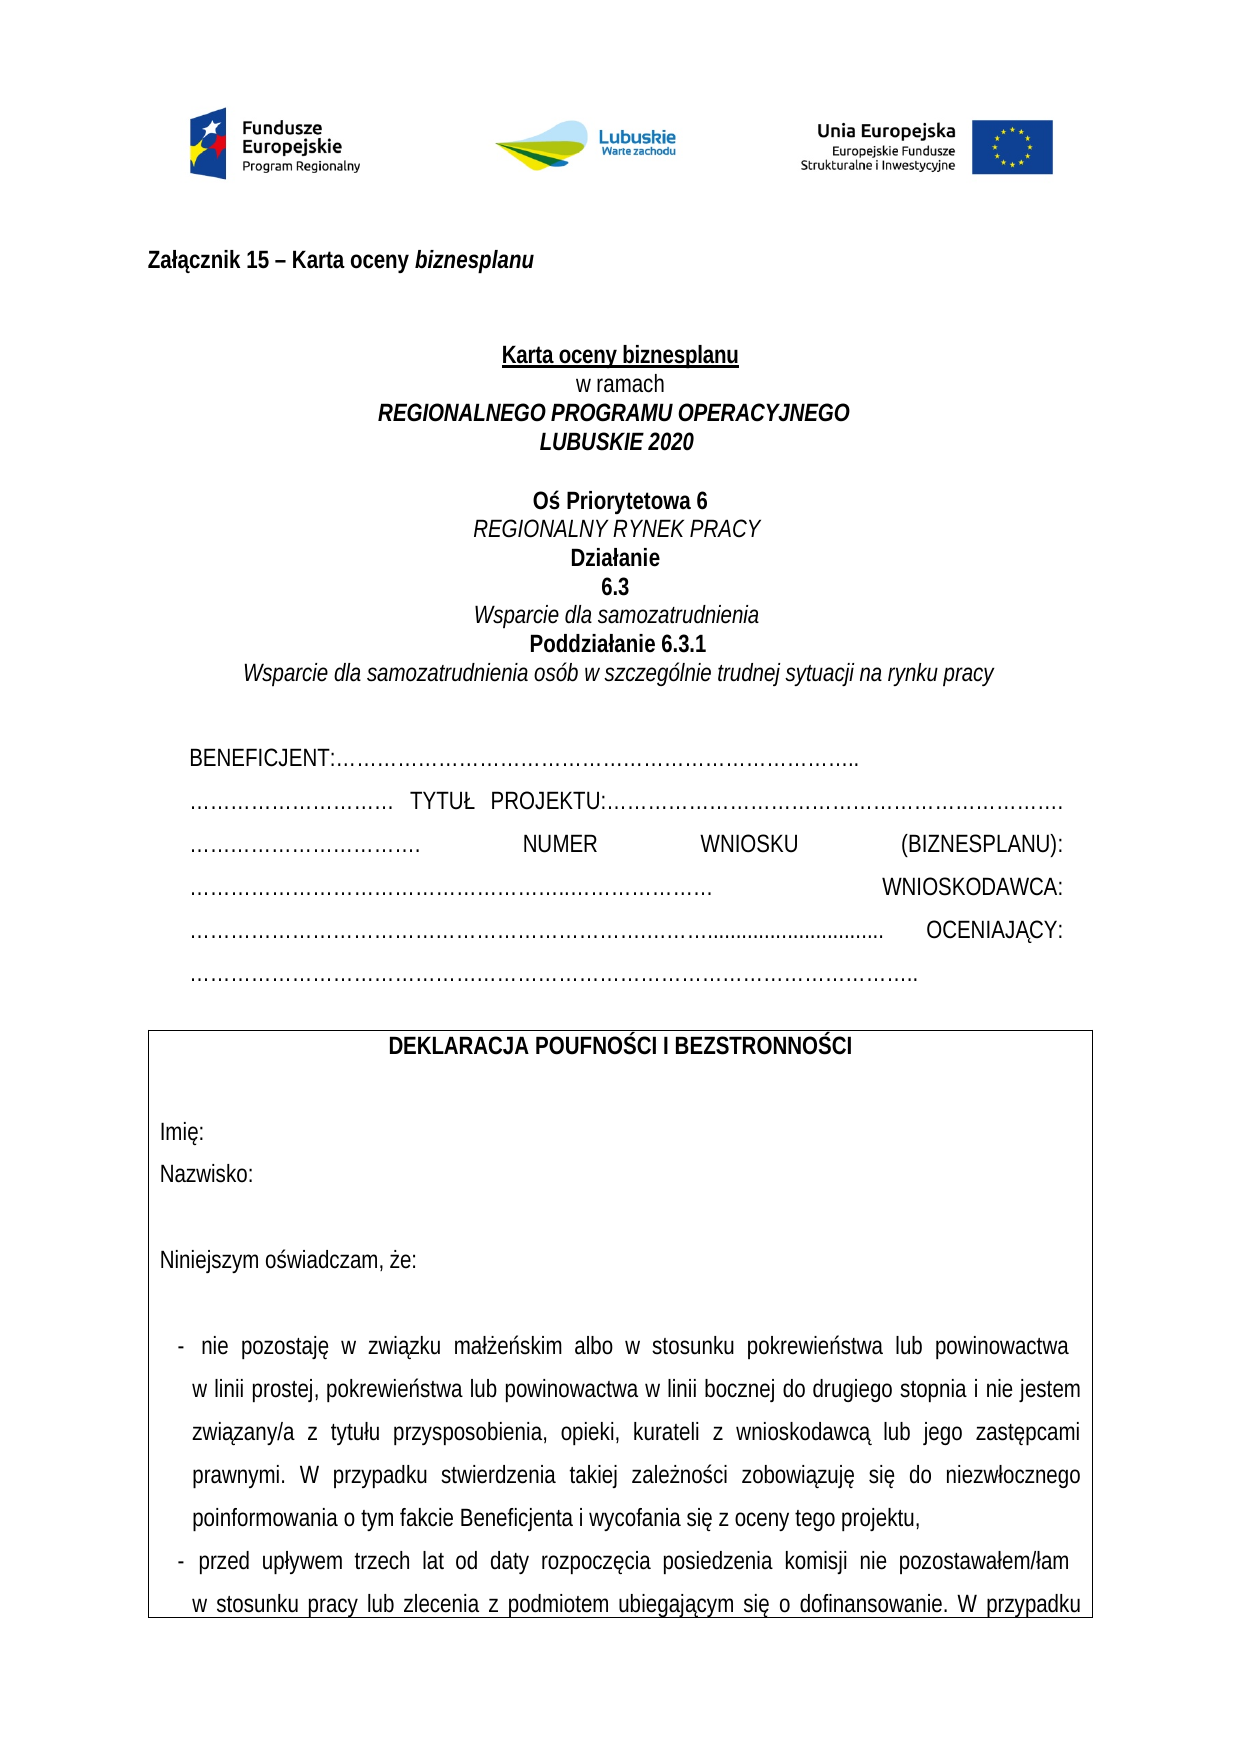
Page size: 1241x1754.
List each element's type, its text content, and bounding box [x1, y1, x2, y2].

text Poddziałanie 6.3.1 [148, 629, 1088, 657]
text REGIONALNY RYNEK PRACY [148, 514, 1088, 543]
text BENEFICJENT:…………………………………………………………………..………………………… TYTUŁ PROJEKTU:………………………………………………………….……………………………. NUMER WNIOSKU (BIZNESPLANU): ………………………………………………..………………… WNIOSKODAWCA:………………………………………………………….………............................... OCENIAJĄCY:…………………………………………………………………………………………….. [189, 743, 1063, 987]
text w ramach [148, 369, 1092, 398]
text Karta oceny biznesplanu [148, 341, 1092, 369]
picture [147, 73, 1093, 216]
text Załącznik 15 – Karta oceny biznesplanu [148, 244, 1092, 274]
text Oś Priorytetowa 6 [148, 486, 1092, 514]
text Działanie 6.3 [559, 543, 671, 600]
text REGIONALNEGO PROGRAMU OPERACYJNEGO LUBUSKIE 2020 [340, 398, 890, 455]
text Wsparcie dla samozatrudnienia [148, 600, 1088, 629]
text Wsparcie dla samozatrudnienia osób w szczególnie trudnej sytuacji na rynku pracy [148, 657, 1092, 686]
